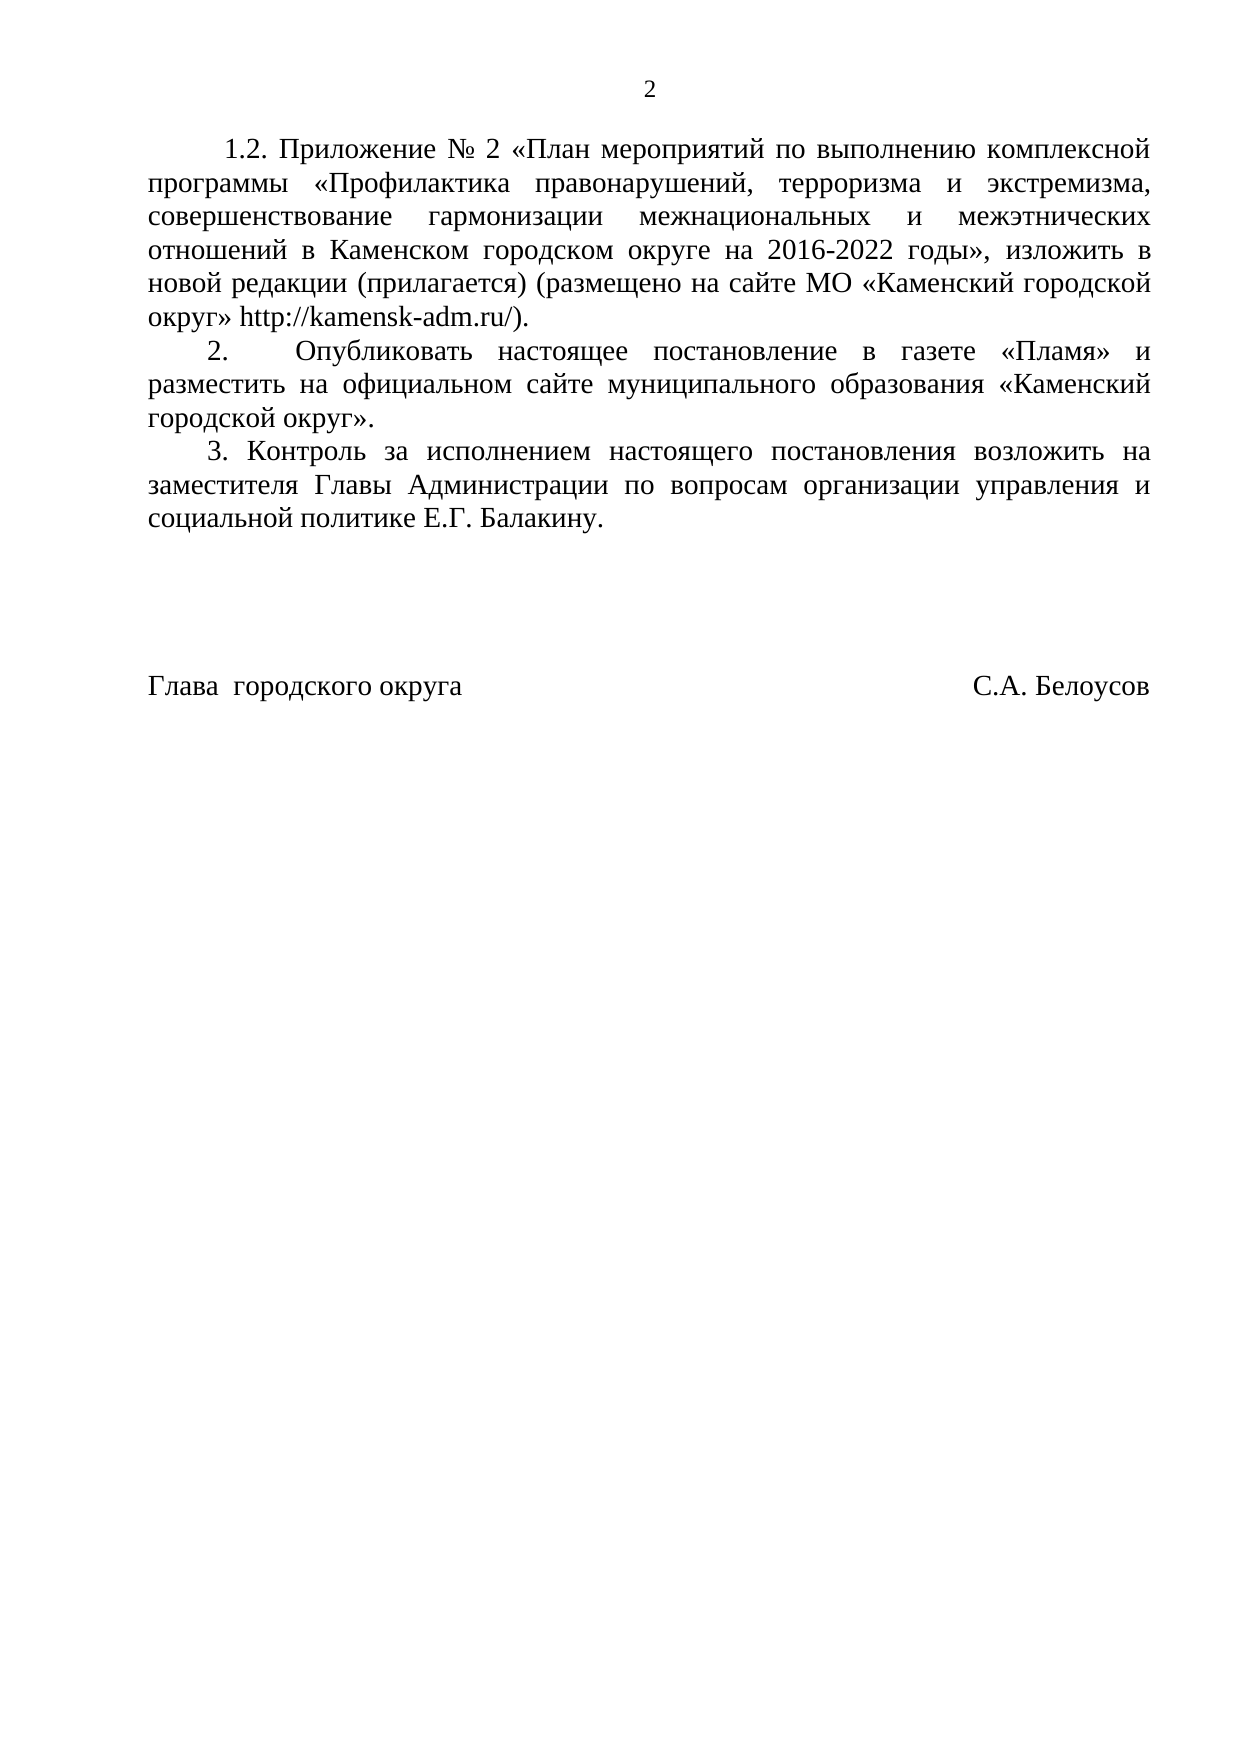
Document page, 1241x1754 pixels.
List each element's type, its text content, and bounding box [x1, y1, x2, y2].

text Глава городского округа С.А. Белоусов [89, 668, 1152, 702]
list Опубликовать настоящее постановление в газете «Пламя» и разместить на официальном сайте муниципального образования «Каменский городской округ». [148, 333, 1152, 433]
text 1.2. Приложение № 2 «План мероприятий по выполнению комплексной программы «Профилактика правонарушений, терроризма и экстремизма, совершенствование гармонизации межнациональных и межэтнических отношений в Каменском городском округе на 2016-2022 годы», изложить в новой редакции (прилагается) (размещено на сайте МО «Каменский городской округ» http://kamensk-adm.ru/). [148, 131, 1152, 333]
text 3. Контроль за исполнением настоящего постановления возложить на заместителя Главы Администрации по вопросам организации управления и социальной политике Е.Г. Балакину. [148, 433, 1152, 534]
